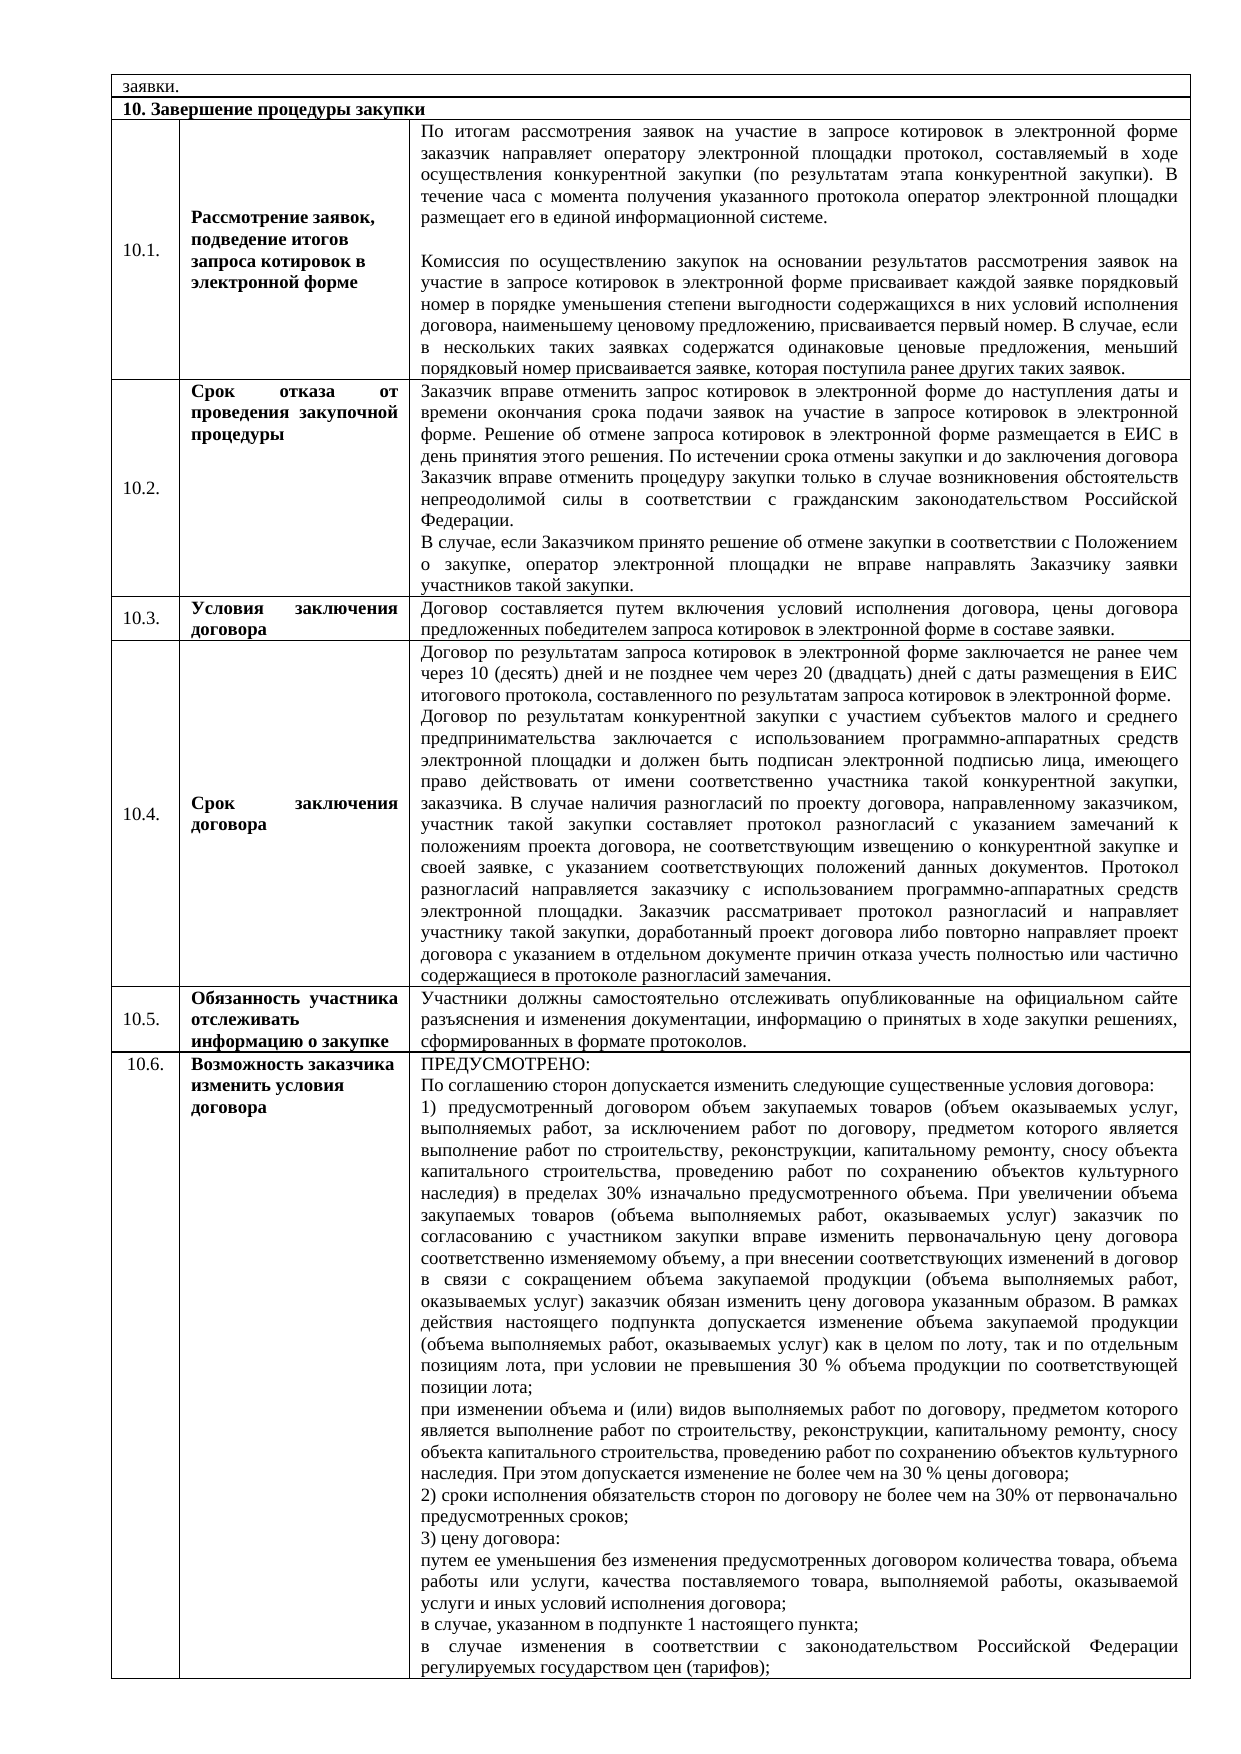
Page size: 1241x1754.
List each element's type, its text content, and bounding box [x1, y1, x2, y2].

table_cell 10.4. [112, 641, 179, 986]
table_cell Срок заключения договора [180, 641, 409, 986]
table_cell Срок отказа от проведения закупочной процедуры [180, 380, 409, 596]
table_cell Обязанность участника отслеживать информацию о закупке [180, 987, 409, 1051]
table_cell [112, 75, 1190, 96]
table_cell 10.2. [112, 380, 179, 596]
table_cell Рассмотрение заявок, подведение итогов запроса котировок в электронной форме [180, 120, 409, 379]
table_cell 10. Завершение процедуры закупки [112, 98, 1190, 119]
table_cell По итогам рассмотрения заявок на участие в запросе котировок в электронной форме заказчик направляет оператору электронной площадки протокол, составляемый в ходе осуществления конкурентной закупки (по результатам этапа конкурентной закупки). В течение часа с момента получения указанного протокола оператор электронной площадки размещает его в единой информационной системе. Комиссия по осуществлению закупок на основании результатов рассмотрения заявок на участие в запросе котировок в электронной форме присваивает каждой заявке порядковый номер в порядке уменьшения степени выгодности содержащихся в них условий исполнения договора, наименьшему ценовому предложению, присваивается первый номер. В случае, если в нескольких таких заявках содержатся одинаковые ценовые предложения, меньший порядковый номер присваивается заявке, которая поступила ранее других таких заявок. [410, 120, 1190, 379]
table_cell Договор составляется путем включения условий исполнения договора, цены договора предложенных победителем запроса котировок в электронной форме в составе заявки. [410, 597, 1190, 640]
table_cell Участники должны самостоятельно отслеживать опубликованные на официальном сайте разъяснения и изменения документации, информацию о принятых в ходе закупки решениях, сформированных в формате протоколов. [410, 987, 1190, 1051]
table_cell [180, 1053, 409, 1678]
table_cell 10.6. [112, 1053, 179, 1678]
table_cell Условия заключения договора [180, 597, 409, 640]
table_cell 10.5. [112, 987, 179, 1051]
table_cell Договор по результатам запроса котировок в электронной форме заключается не ранее чем через 10 (десять) дней и не позднее чем через 20 (двадцать) дней с даты размещения в ЕИС итогового протокола, составленного по результатам запроса котировок в электронной форме. Договор по результатам конкурентной закупки с участием субъектов малого и среднего предпринимательства заключается с использованием программно-аппаратных средств электронной площадки и должен быть подписан электронной подписью лица, имеющего право действовать от имени соответственно участника такой конкурентной закупки, заказчика. В случае наличия разногласий по проекту договора, направленному заказчиком, участник такой закупки составляет протокол разногласий с указанием замечаний к положениям проекта договора, не соответствующим извещению о конкурентной закупке и своей заявке, с указанием соответствующих положений данных документов. Протокол разногласий направляется заказчику с использованием программно-аппаратных средств электронной площадки. Заказчик рассматривает протокол разногласий и направляет участнику такой закупки, доработанный проект договора либо повторно направляет проект договора с указанием в отдельном документе причин отказа учесть полностью или частично содержащиеся в протоколе разногласий замечания. [410, 641, 1190, 986]
table_cell Заказчик вправе отменить запрос котировок в электронной форме до наступления даты и времени окончания срока подачи заявок на участие в запросе котировок в электронной форме. Решение об отмене запроса котировок в электронной форме размещается в ЕИС в день принятия этого решения. По истечении срока отмены закупки и до заключения договора Заказчик вправе отменить процедуру закупки только в случае возникновения обстоятельств непреодолимой силы в соответствии с гражданским законодательством Российской Федерации. В случае, если Заказчиком принято решение об отмене закупки в соответствии с Положением о закупке, оператор электронной площадки не вправе направлять Заказчику заявки участников такой закупки. [410, 380, 1190, 596]
table_cell 10.1. [112, 120, 179, 379]
table_cell 10.3. [112, 597, 179, 640]
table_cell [410, 1053, 1190, 1678]
